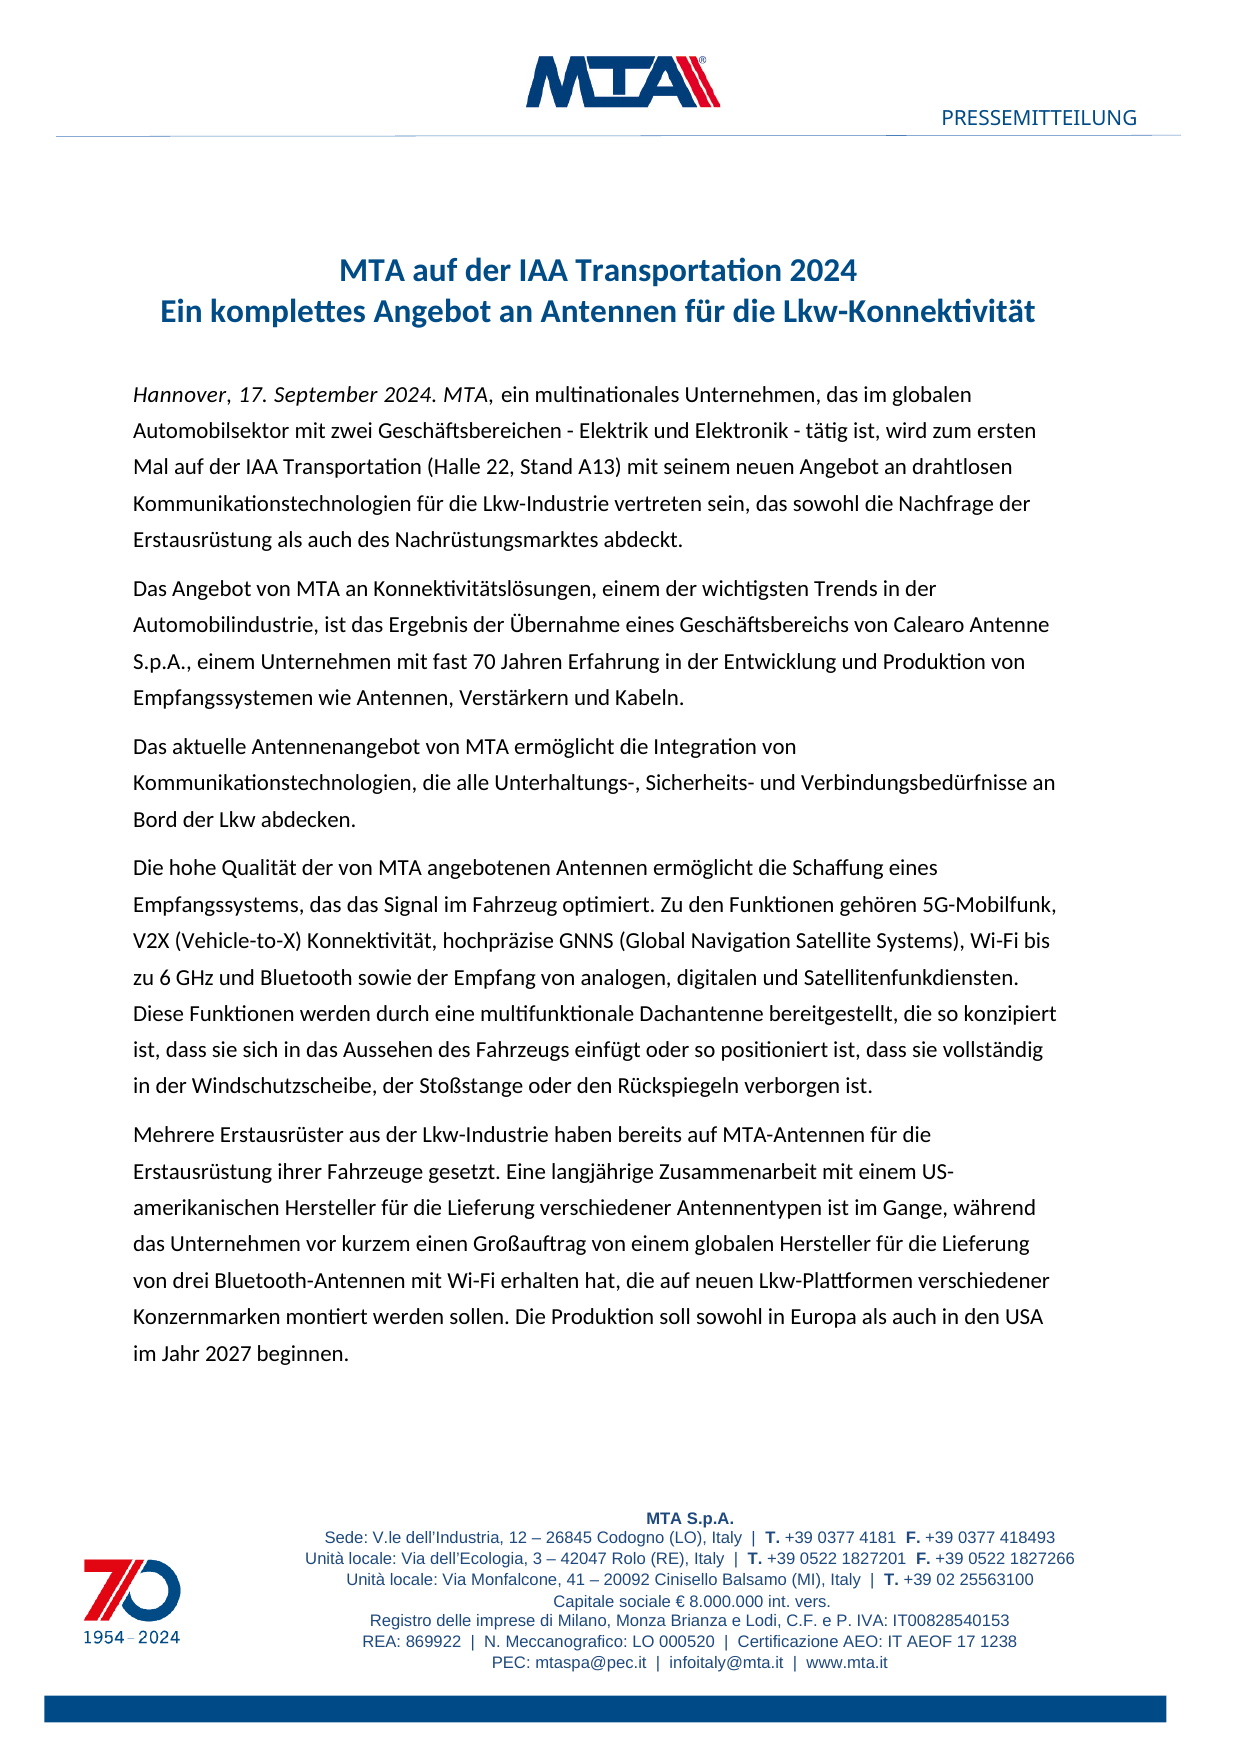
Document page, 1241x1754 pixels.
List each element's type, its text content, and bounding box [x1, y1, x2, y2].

text Das Angebot von MTA an Konnektivitätslösungen, einem der wichtigsten Trends in der Automobilindustrie, ist das Ergebnis der Übernahme eines Geschäftsbereichs von Calearo Antenne S.p.A., einem Unternehmen mit fast 70 Jahren Erfahrung in der Entwicklung und Produktion von Empfangssystemen wie Antennen, Verstärkern und Kabeln. [133, 574, 1063, 711]
text MTA auf der IAA Transportation 2024 [133, 249, 1063, 290]
text Ein komplettes Angebot an Antennen für die Lkw-Konnektivität [133, 290, 1063, 331]
text Die hohe Qualität der von MTA angebotenen Antennen ermöglicht die Schaffung eines Empfangssystems, das das Signal im Fahrzeug optimiert. Zu den Funktionen gehören 5G-Mobilfunk, V2X (Vehicle-to-X) Konnektivität, hochpräzise GNNS (Global Navigation Satellite Systems), Wi-Fi bis zu 6 GHz und Bluetooth sowie der Empfang von analogen, digitalen und Satellitenfunkdiensten. Diese Funktionen werden durch eine multifunktionale Dachantenne bereitgestellt, die so konzipiert ist, dass sie sich in das Aussehen des Fahrzeugs einfügt oder so positioniert ist, dass sie vollständig in der Windschutzscheibe, der Stoßstange oder den Rückspiegeln verborgen ist. [133, 853, 1063, 1100]
picture [54, 1549, 209, 1651]
text Das aktuelle Antennenangebot von MTA ermöglicht die Integration von Kommunikationstechnologien, die alle Unterhaltungs-, Sicherheits- und Verbindungsbedürfnisse an Bord der Lkw abdecken. [133, 732, 1063, 833]
picture [520, 56, 721, 111]
text Mehrere Erstausrüster aus der Lkw-Industrie haben bereits auf MTA-Antennen für die Erstausrüstung ihrer Fahrzeuge gesetzt. Eine langjährige Zusammenarbeit mit einem US-amerikanischen Hersteller für die Lieferung verschiedener Antennentypen ist im Gange, während das Unternehmen vor kurzem einen Großauftrag von einem globalen Hersteller für die Lieferung von drei Bluetooth-Antennen mit Wi-Fi erhalten hat, die auf neuen Lkw-Plattformen verschiedener Konzernmarken montiert werden sollen. Die Produktion soll sowohl in Europa als auch in den USA im Jahr 2027 beginnen. [133, 1121, 1063, 1367]
text Hannover, 17. September 2024. MTA, ein multinationales Unternehmen, das im globalen Automobilsektor mit zwei Geschäftsbereichen - Elektrik und Elektronik - tätig ist, wird zum ersten Mal auf der IAA Transportation (Halle 22, Stand A13) mit seinem neuen Angebot an drahtlosen Kommunikationstechnologien für die Lkw-Industrie vertreten sein, das sowohl die Nachfrage der Erstausrüstung als auch des Nachrüstungsmarktes abdeckt. [133, 380, 1063, 553]
